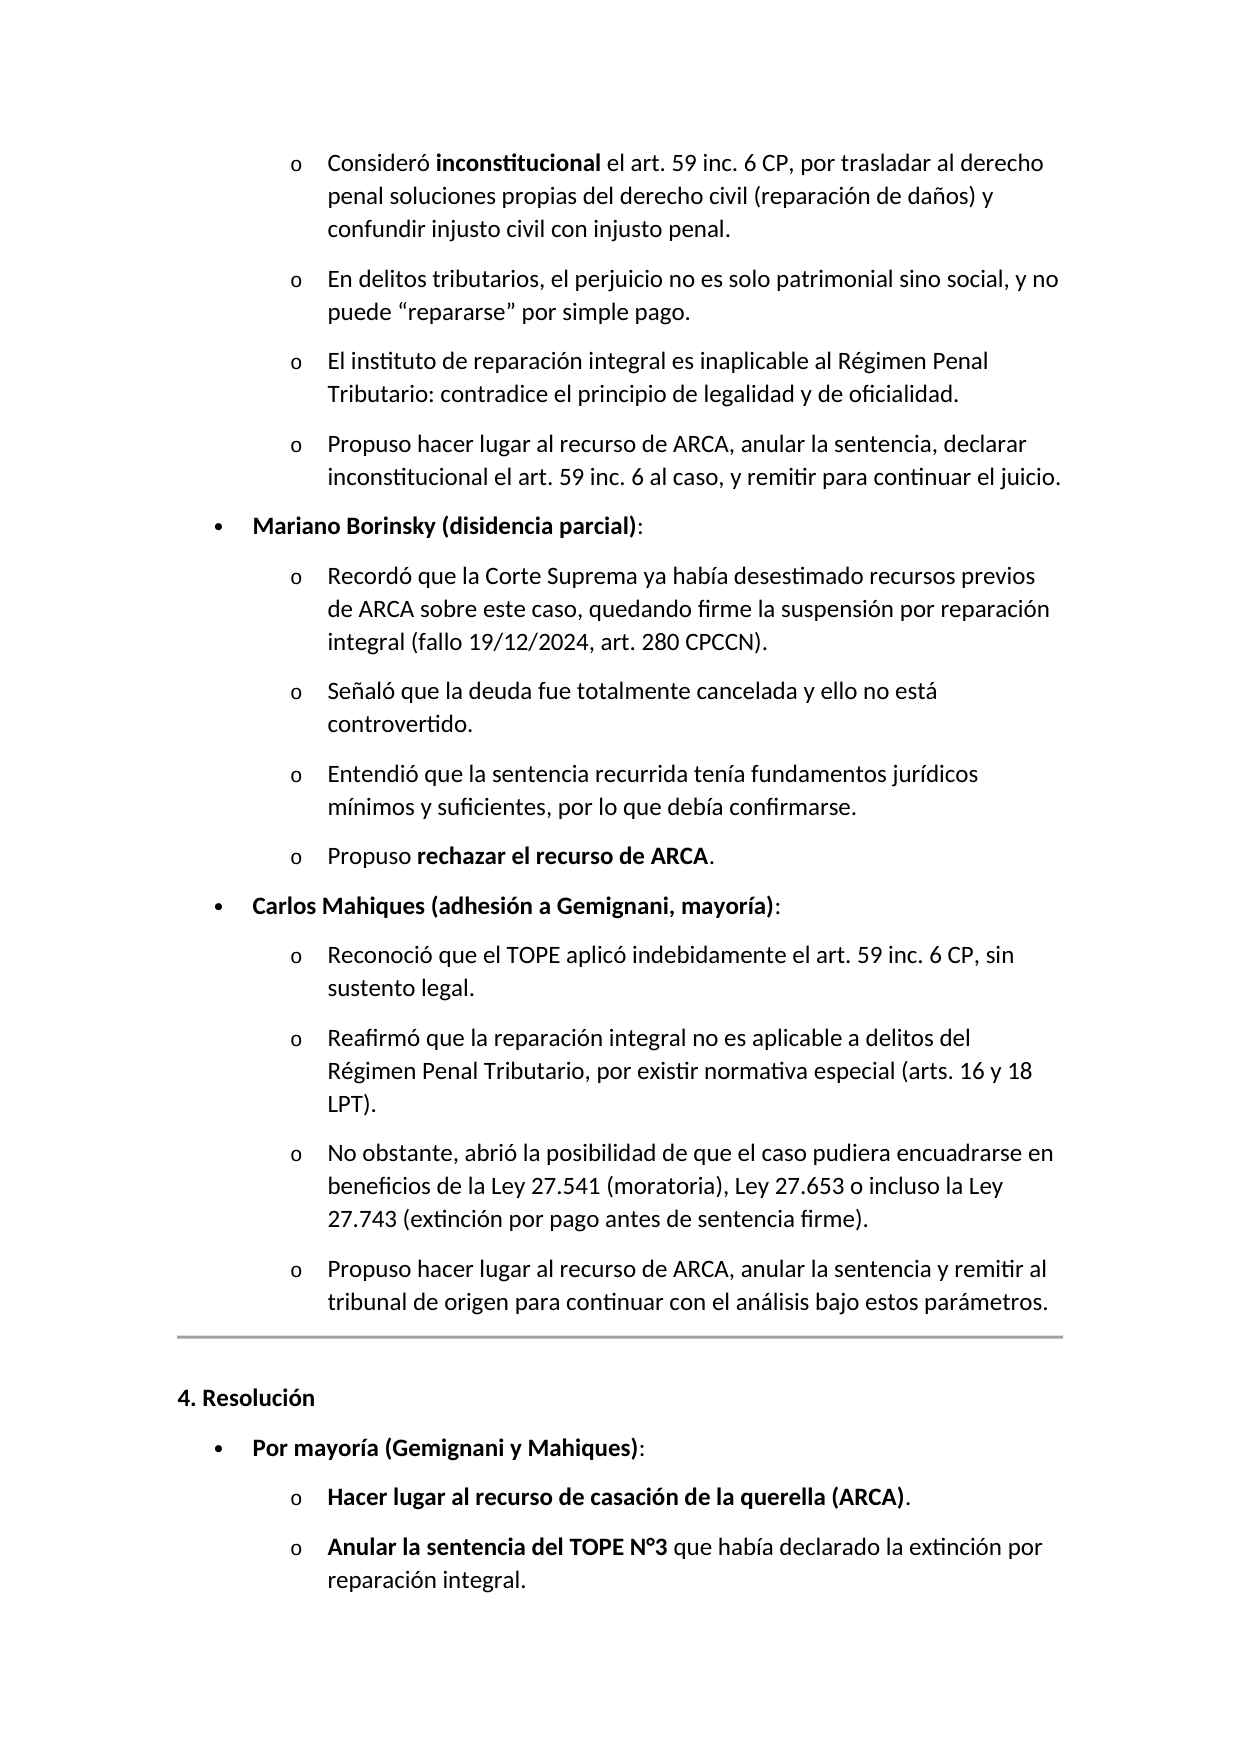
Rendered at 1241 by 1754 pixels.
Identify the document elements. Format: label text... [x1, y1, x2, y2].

list Consideró inconstitucional el art. 59 inc. 6 CP, por trasladar al derecho penal soluciones propias del derecho civil (reparación de daños) y confundir injusto civil con injusto penal. [290, 148, 1063, 244]
list Mariano Borinsky (disidencia parcial): [215, 511, 1063, 541]
list No obstante, abrió la posibilidad de que el caso pudiera encuadrarse en beneficios de la Ley 27.541 (moratoria), Ley 27.653 o incluso la Ley 27.743 (extinción por pago antes de sentencia firme). [290, 1138, 1063, 1234]
list Señaló que la deuda fue totalmente cancelada y ello no está controvertido. [290, 676, 1063, 739]
list Anular la sentencia del TOPE N°3 que había declarado la extinción por reparación integral. [290, 1531, 1063, 1594]
list Entendió que la sentencia recurrida tenía fundamentos jurídicos mínimos y suficientes, por lo que debía confirmarse. [290, 758, 1063, 821]
list En delitos tributarios, el perjuicio no es solo patrimonial sino social, y no puede “repararse” por simple pago. [290, 263, 1063, 326]
list Propuso rechazar el recurso de ARCA. [290, 841, 1063, 871]
list El instituto de reparación integral es inaplicable al Régimen Penal Tributario: contradice el principio de legalidad y de oficialidad. [290, 346, 1063, 409]
list Por mayoría (Gemignani y Mahiques): [215, 1432, 1063, 1462]
list Reafirmó que la reparación integral no es aplicable a delitos del Régimen Penal Tributario, por existir normativa especial (arts. 16 y 18 LPT). [290, 1022, 1063, 1118]
list Propuso hacer lugar al recurso de ARCA, anular la sentencia y remitir al tribunal de origen para continuar con el análisis bajo estos parámetros. [290, 1253, 1063, 1316]
list Carlos Mahiques (adhesión a Gemignani, mayoría): [215, 890, 1063, 921]
list Propuso hacer lugar al recurso de ARCA, anular la sentencia, declarar inconstitucional el art. 59 inc. 6 al caso, y remitir para continuar el juicio. [290, 428, 1063, 491]
list Hacer lugar al recurso de casación de la querella (ARCA). [290, 1482, 1063, 1512]
list Reconoció que el TOPE aplicó indebidamente el art. 59 inc. 6 CP, sin sustento legal. [290, 940, 1063, 1003]
text 4. Resolución [177, 1382, 1063, 1413]
list Recordó que la Corte Suprema ya había desestimado recursos previos de ARCA sobre este caso, quedando firme la suspensión por reparación integral (fallo 19/12/2024, art. 280 CPCCN). [290, 560, 1063, 656]
